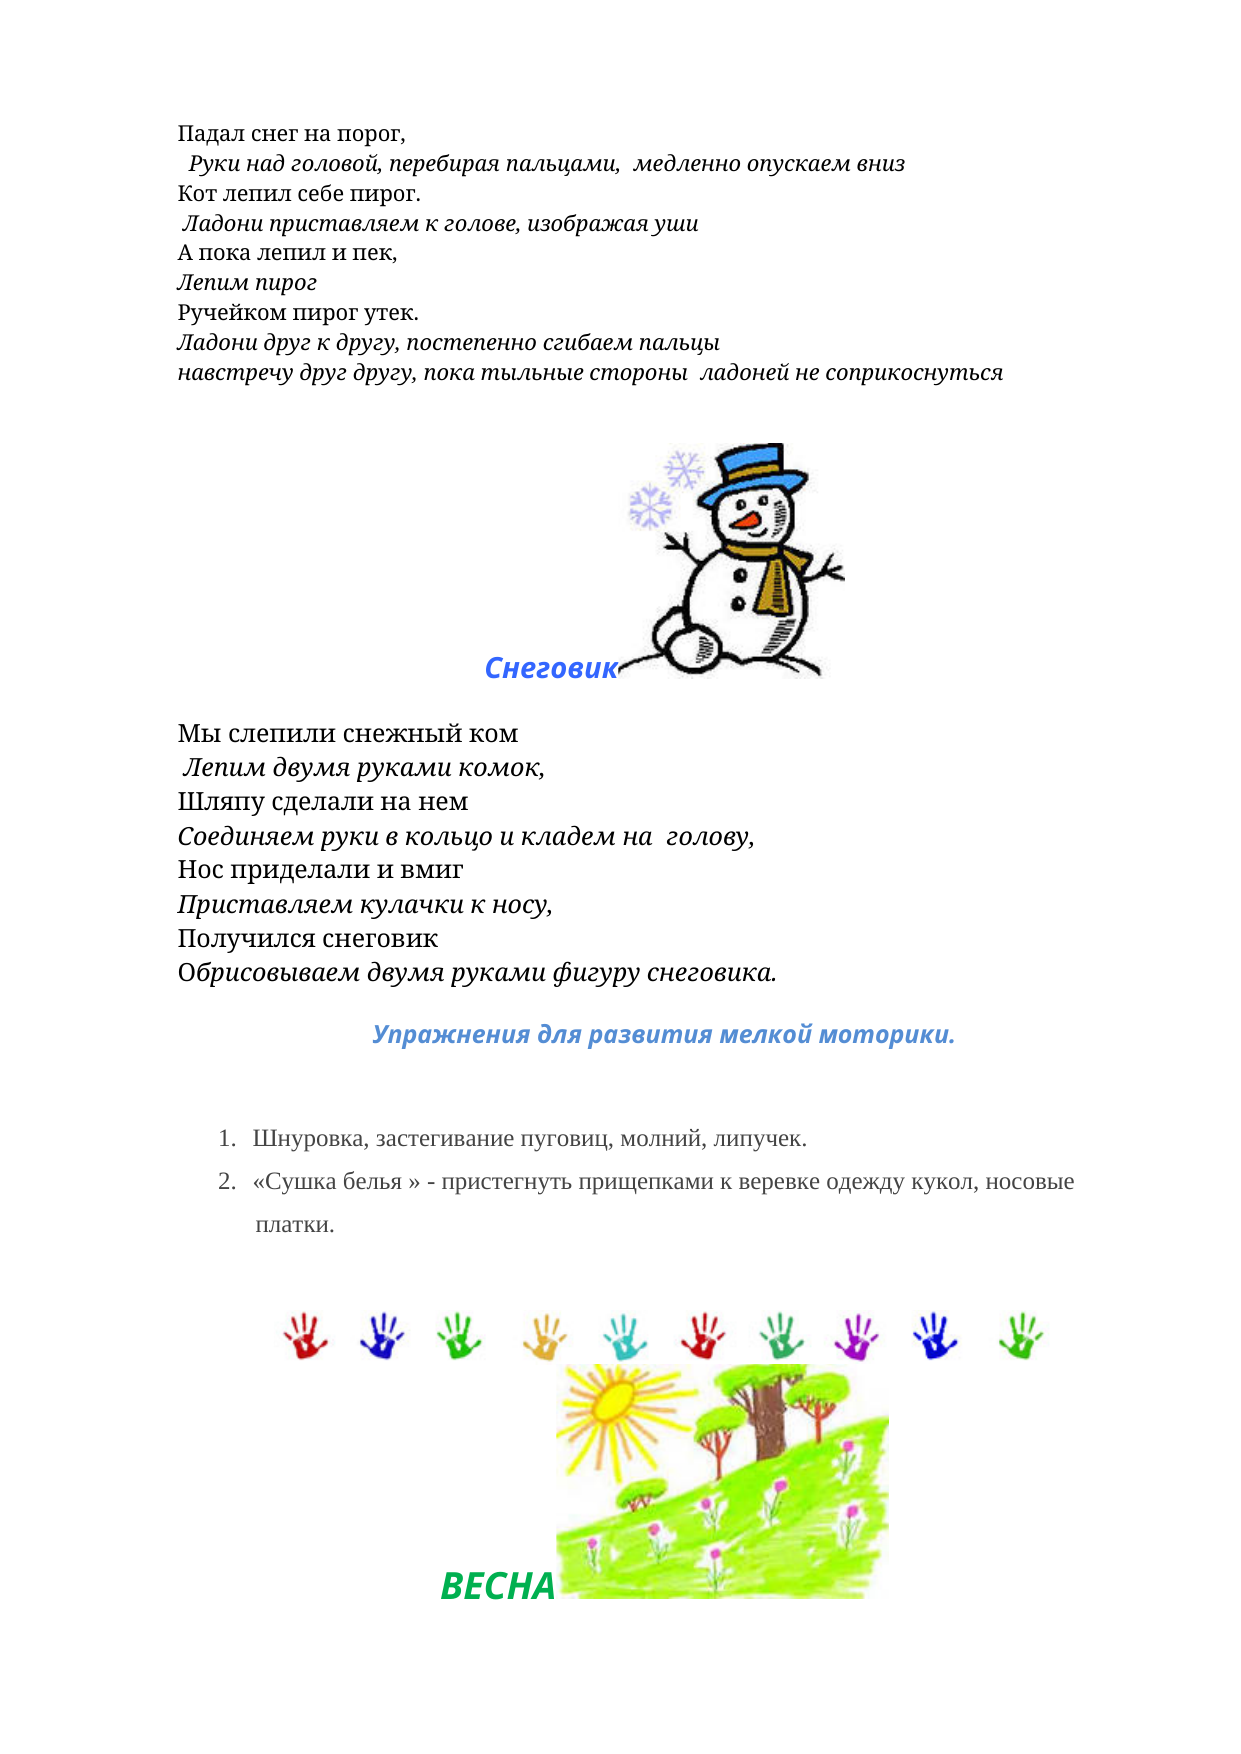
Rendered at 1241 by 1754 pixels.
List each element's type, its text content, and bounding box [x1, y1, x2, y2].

text Ладони друг к другу, постепенно сгибаем пальцы [177, 327, 1152, 356]
text А пока лепил и пек, [177, 237, 1152, 267]
subtitle Снеговик [177, 444, 1152, 687]
picture [618, 443, 845, 679]
picture [273, 1310, 1055, 1599]
text навстречу друг другу, пока тыльные стороны ладоней не соприкоснуться [177, 356, 1152, 386]
text Лепим пирог [177, 267, 1152, 297]
text Шляпу сделали на нем [177, 784, 1152, 818]
text Обрисовываем двумя руками фигуру снеговика. [177, 954, 1152, 988]
text Упражнения для развития мелкой моторики. [177, 1017, 1152, 1051]
text Мы слепили снежный ком [177, 716, 1152, 750]
text Ладони приставляем к голове, изображая уши [177, 207, 1152, 237]
text Соединяем руки в кольцо и кладем на голову, [177, 818, 1152, 852]
list «Сушка белья » - пристегнуть прищепками к веревке одежду кукол, носовые платки. [218, 1166, 1152, 1238]
text Падал снег на порог, [177, 118, 1152, 148]
text Руки над головой, перебирая пальцами, медленно опускаем вниз [177, 148, 1152, 178]
list Шнуровка, застегивание пуговиц, молний, липучек. [218, 1123, 1152, 1151]
text Получился снеговик [177, 920, 1152, 954]
text Приставляем кулачки к носу, [177, 886, 1152, 920]
text Лепим двумя руками комок, [177, 750, 1152, 784]
text Нос приделали и вмиг [177, 852, 1152, 886]
text Кот лепил себе пирог. [177, 178, 1152, 207]
text Ручейком пирог утек. [177, 297, 1152, 327]
